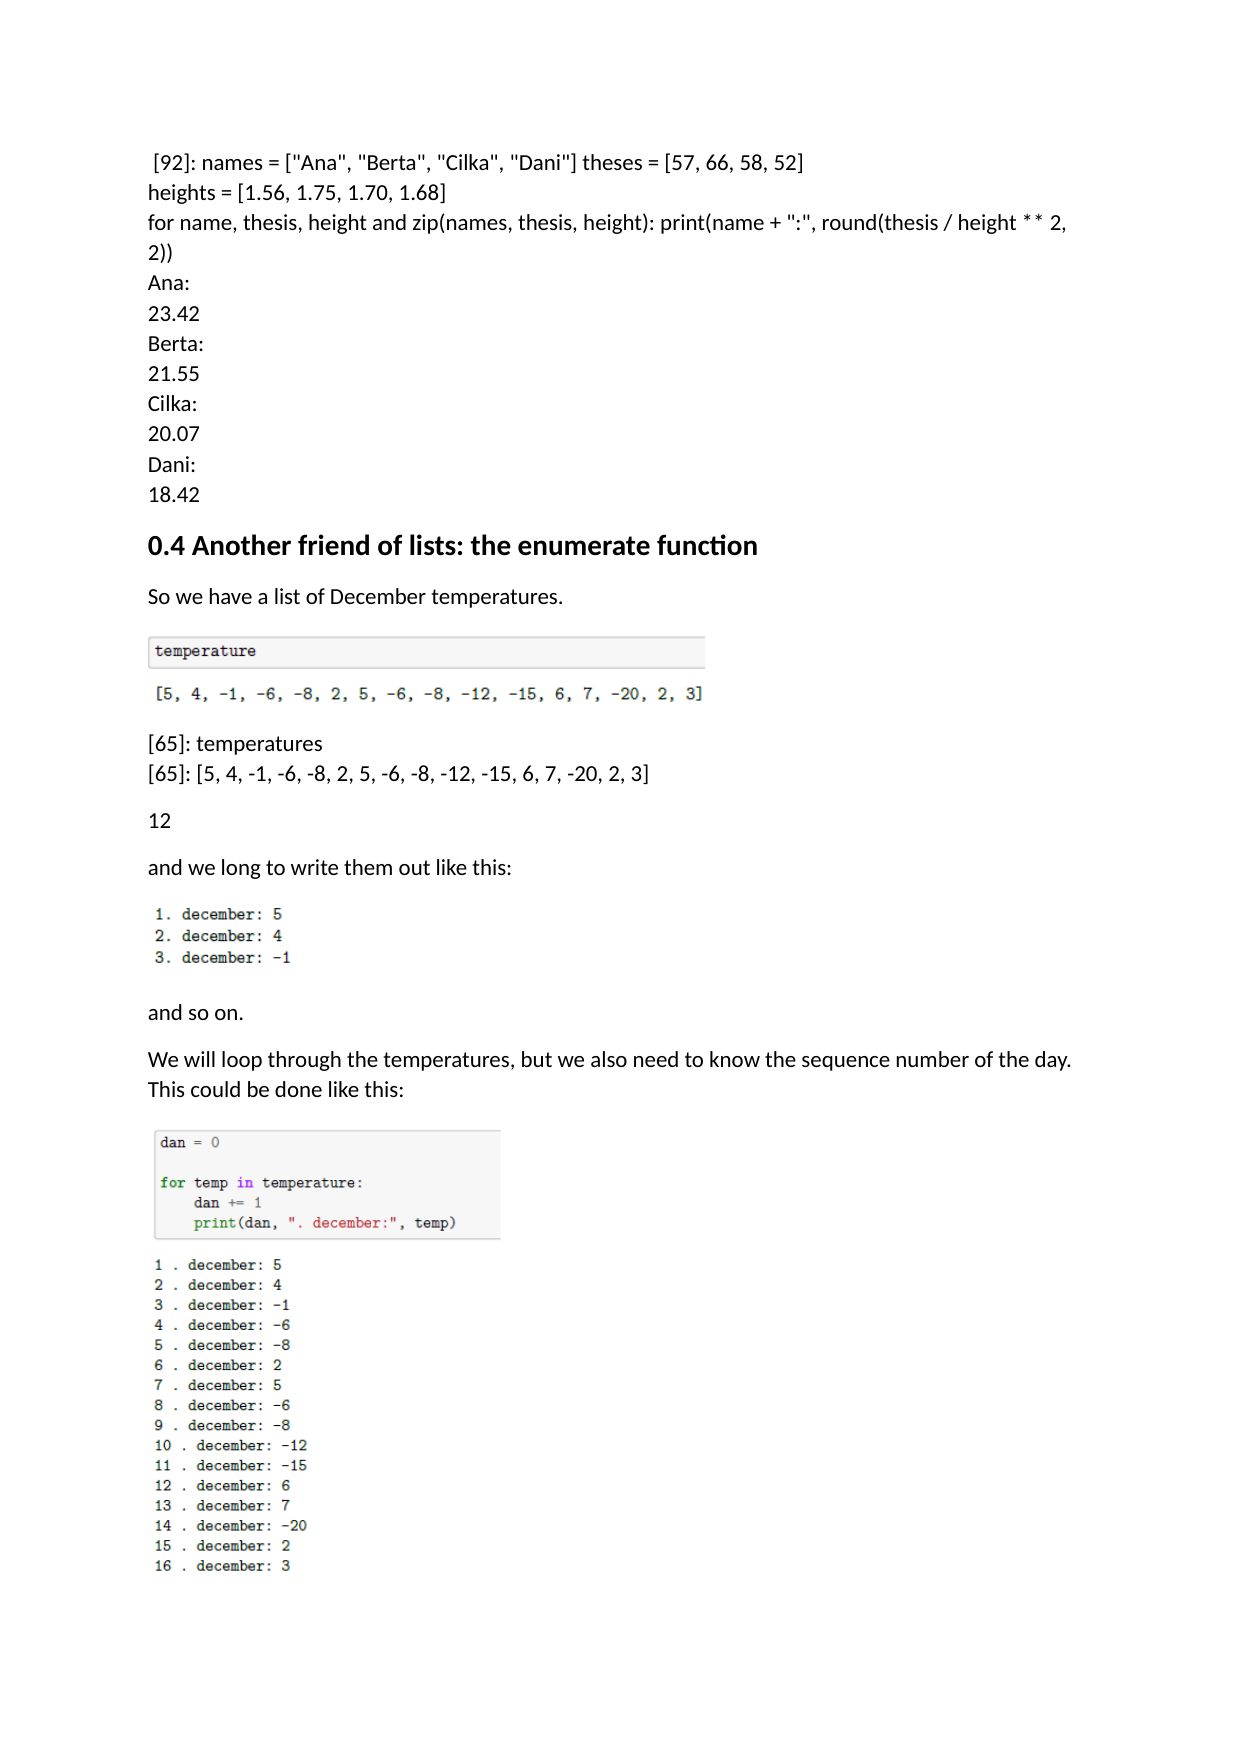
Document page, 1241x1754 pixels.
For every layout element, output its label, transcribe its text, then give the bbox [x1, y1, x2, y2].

text [65]: temperatures [65]: [5, 4, -1, -6, -8, 2, 5, -6, -8, -12, -15, 6, 7, -20, 2, 3] [148, 729, 1093, 787]
text So we have a list of December temperatures. [148, 582, 1093, 610]
text 12 [148, 806, 1093, 834]
text and we long to write them out like this: [148, 853, 1093, 881]
picture [147, 899, 302, 980]
picture [147, 1122, 501, 1576]
text [92]: names = ["Ana", "Berta", "Cilka", "Dani"] theses = [57, 66, 58, 52] heights = [1.56, 1.75, 1.70, 1.68] for name, thesis, height and zip(names, thesis, height): print(name + ":", round(thesis / height ** 2, 2)) Ana: 23.42 Berta: 21.55 Cilka: 20.07 Dani: 18.42 [148, 148, 1093, 508]
picture [147, 628, 705, 710]
text and so on. [148, 998, 1093, 1026]
text 0.4 Another friend of lists: the enumerate function [148, 527, 1093, 562]
text We will loop through the temperatures, but we also need to know the sequence number of the day. This could be done like this: [148, 1045, 1093, 1103]
